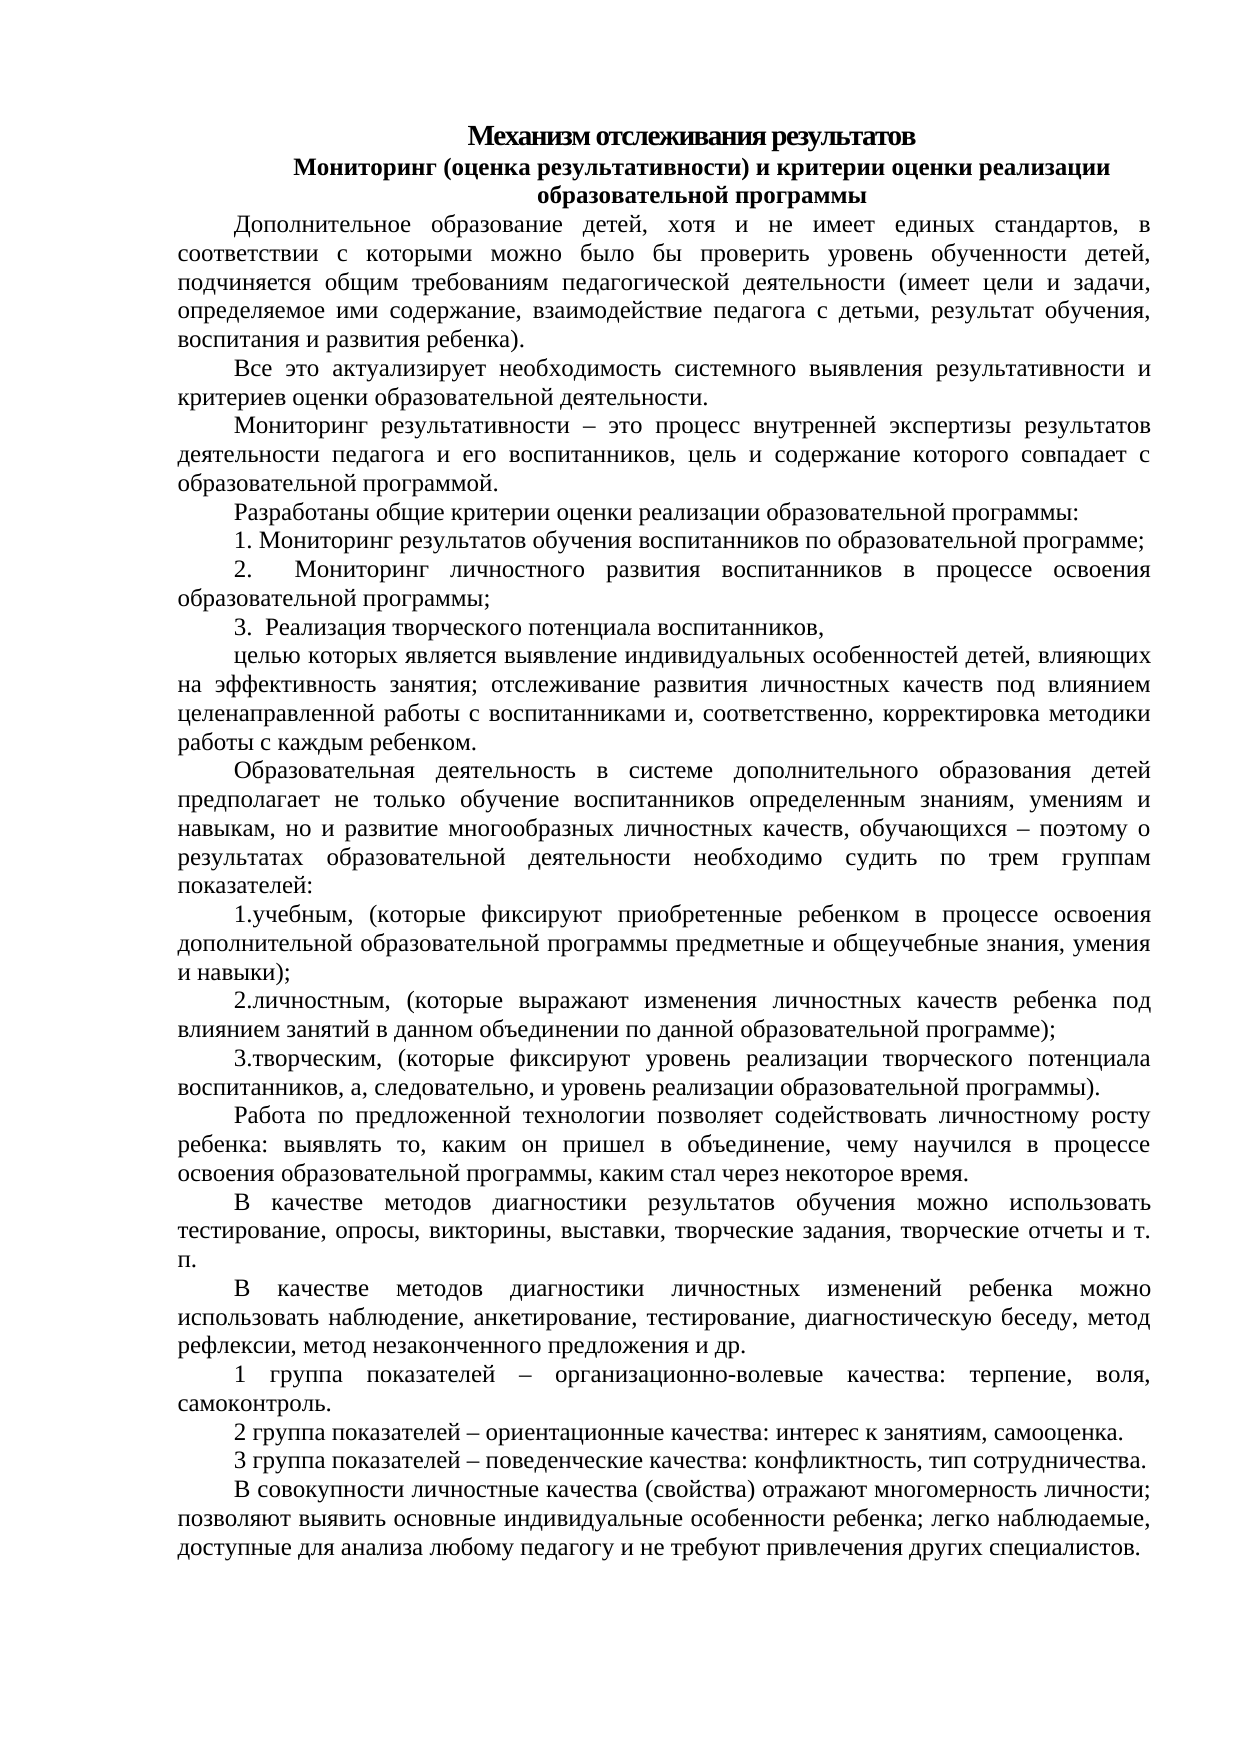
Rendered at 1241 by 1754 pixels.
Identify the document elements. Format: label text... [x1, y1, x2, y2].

text образовательной программы [177, 180, 1152, 209]
text В качестве методов диагностики личностных изменений ребенка можно использовать наблюдение, анкетирование, тестирование, диагностическую беседу, метод рефлексии, метод незаконченного предложения и др. [177, 1273, 1152, 1359]
text Мониторинг (оценка результативности) и критерии оценки реализации [177, 152, 1152, 180]
text Все это актуализирует необходимость системного выявления результативности и критериев оценки образовательной деятельности. [177, 353, 1152, 410]
text 1.учебным, (которые фиксируют приобретенные ребенком в процессе освоения дополнительной образовательной программы предметные и общеучебные знания, умения и навыки); [177, 899, 1152, 985]
text Механизм отслеживания результатов [233, 118, 1152, 152]
text 2 группа показателей – ориентационные качества: интерес к занятиям, самооценка. [177, 1417, 1152, 1445]
text В качестве методов диагностики результатов обучения можно использовать тестирование, опросы, викторины, выставки, творческие задания, творческие отчеты и т. п. [177, 1187, 1152, 1273]
text 2.личностным, (которые выражают изменения личностных качеств ребенка под влиянием занятий в данном объединении по данной образовательной программе); [177, 985, 1152, 1043]
text Образовательная деятельность в системе дополнительного образования детей предполагает не только обучение воспитанников определенным знаниям, умениям и навыкам, но и развитие многообразных личностных качеств, обучающихся – поэтому о результатах образовательной деятельности необходимо судить по трем группам показателей: [177, 755, 1152, 899]
text 2. Мониторинг личностного развития воспитанников в процессе освоения образовательной программы; [177, 554, 1152, 612]
text 3 группа показателей – поведенческие качества: конфликтность, тип сотрудничества. [177, 1445, 1152, 1474]
text Мониторинг результативности – это процесс внутренней экспертизы результатов деятельности педагога и его воспитанников, цель и содержание которого совпадает с образовательной программой. [177, 410, 1152, 497]
text Разработаны общие критерии оценки реализации образовательной программы: [177, 497, 1152, 525]
text Дополнительное образование детей, хотя и не имеет единых стандартов, в соответствии с которыми можно было бы проверить уровень обученности детей, подчиняется общим требованиям педагогической деятельности (имеет цели и задачи, определяемое ими содержание, взаимодействие педагога с детьми, результат обучения, воспитания и развития ребенка). [177, 209, 1152, 353]
text В совокупности личностные качества (свойства) отражают многомерность личности; позволяют выявить основные индивидуальные особенности ребенка; легко наблюдаемые, доступные для анализа любому педагогу и не требуют привлечения других специалистов. [177, 1474, 1152, 1560]
text целью которых является выявление индивидуальных особенностей детей, влияющих на эффективность занятия; отслеживание развития личностных качеств под влиянием целенаправленной работы с воспитанниками и, соответственно, корректировка методики работы с каждым ребенком. [177, 640, 1152, 755]
text Работа по предложенной технологии позволяет содействовать личностному росту ребенка: выявлять то, каким он пришел в объединение, чему научился в процессе освоения образовательной программы, каким стал через некоторое время. [177, 1100, 1152, 1187]
text 1. Мониторинг результатов обучения воспитанников по образовательной программе; [177, 525, 1152, 554]
text 3. Реализация творческого потенциала воспитанников, [177, 612, 1152, 640]
text 3.творческим, (которые фиксируют уровень реализации творческого потенциала воспитанников, а, следовательно, и уровень реализации образовательной программы). [177, 1043, 1152, 1100]
text 1 группа показателей – организационно-волевые качества: терпение, воля, самоконтроль. [177, 1359, 1152, 1417]
